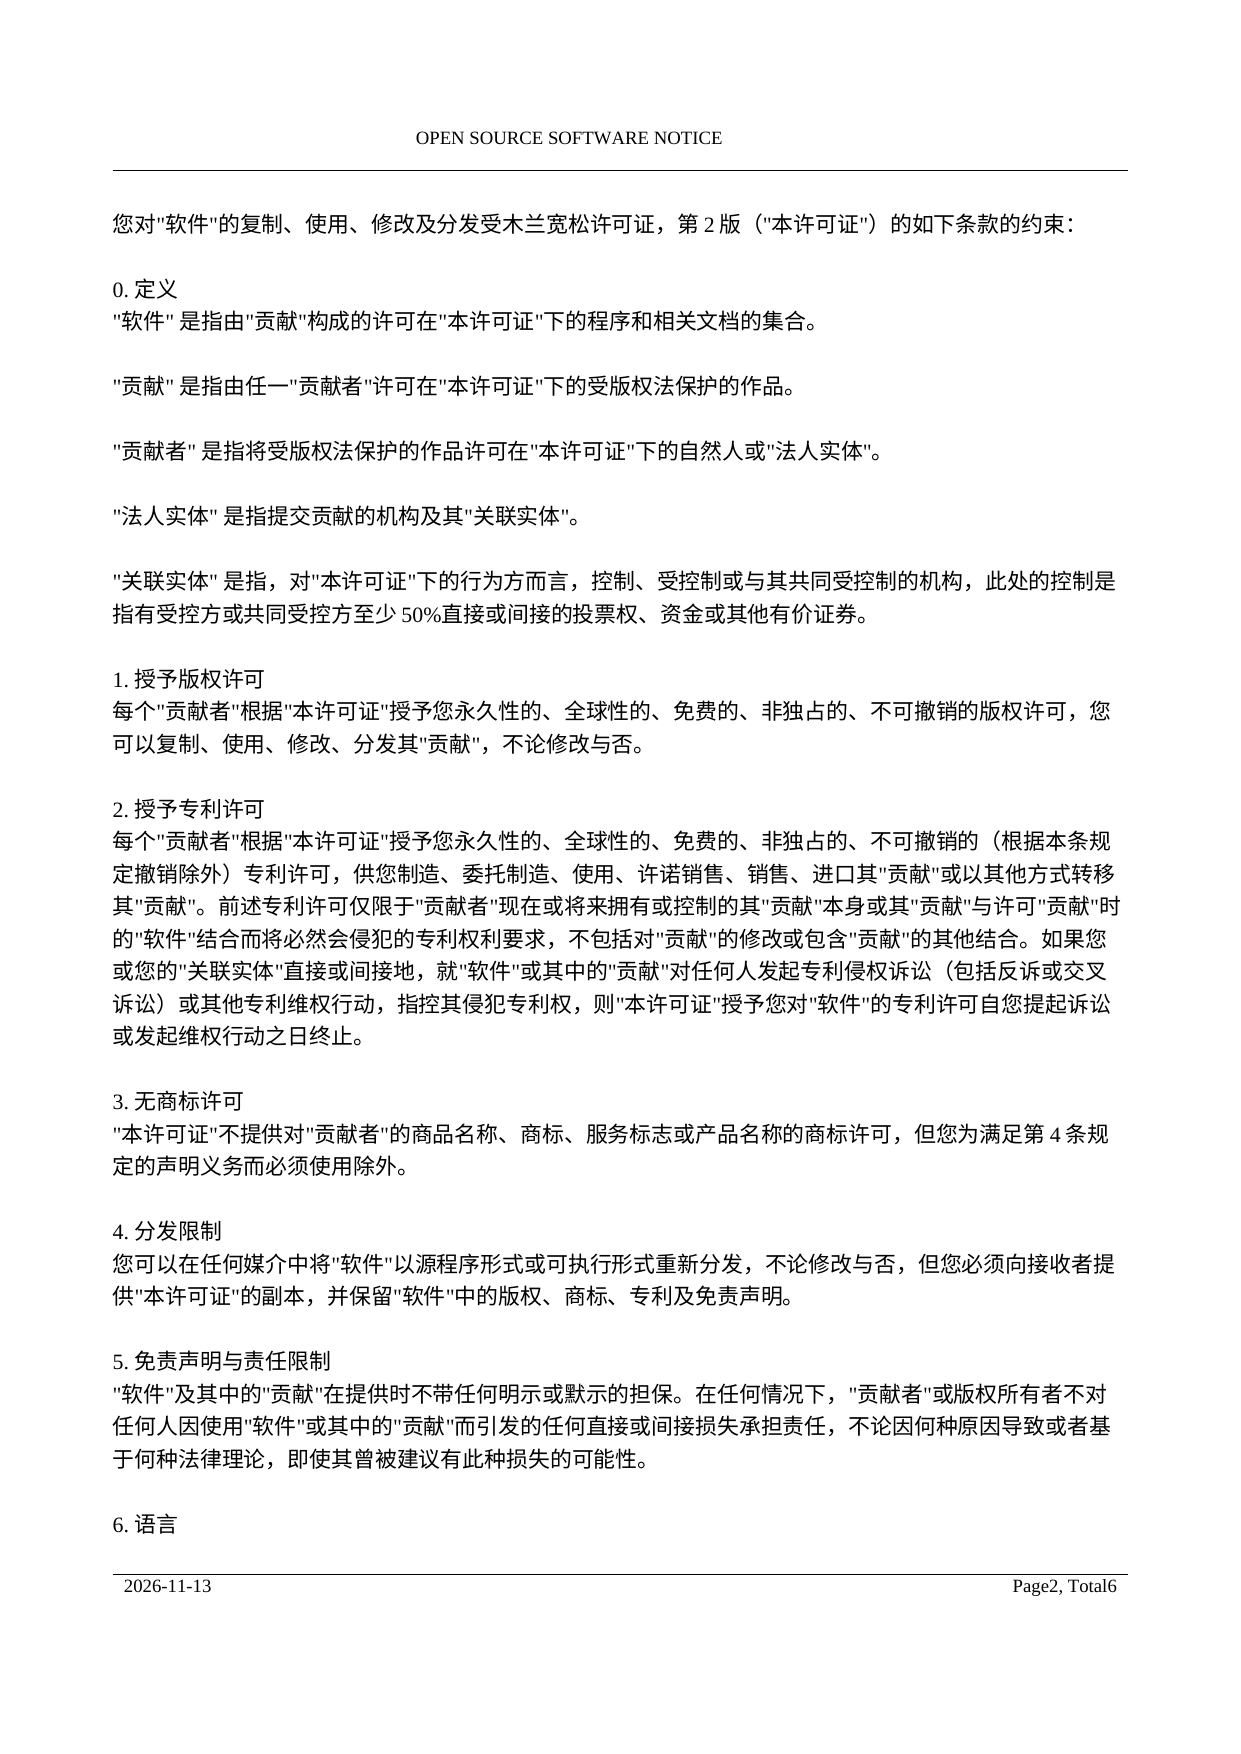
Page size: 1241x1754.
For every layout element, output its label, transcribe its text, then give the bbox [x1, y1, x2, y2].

text "软件"及其中的"贡献"在提供时不带任何明示或默示的担保。在任何情况下，"贡献者"或版权所有者不对任何人因使用"软件"或其中的"贡献"而引发的任何直接或间接损失承担责任，不论因何种原因导致或者基于何种法律理论，即使其曾被建议有此种损失的可能性。 [112, 1376, 1128, 1474]
text "关联实体" 是指，对"本许可证"下的行为方而言，控制、受控制或与其共同受控制的机构，此处的控制是指有受控方或共同受控方至少50%直接或间接的投票权、资金或其他有价证券。 [112, 564, 1128, 629]
text "软件" 是指由"贡献"构成的许可在"本许可证"下的程序和相关文档的集合。 [112, 304, 1128, 336]
text 5. 免责声明与责任限制 [112, 1344, 1128, 1376]
text "本许可证"不提供对"贡献者"的商品名称、商标、服务标志或产品名称的商标许可，但您为满足第4条规定的声明义务而必须使用除外。 [112, 1116, 1128, 1181]
text "法人实体" 是指提交贡献的机构及其"关联实体"。 [112, 499, 1128, 531]
text 3. 无商标许可 [112, 1084, 1128, 1116]
text 0. 定义 [112, 271, 1128, 304]
text 每个"贡献者"根据"本许可证"授予您永久性的、全球性的、免费的、非独占的、不可撤销的版权许可，您可以复制、使用、修改、分发其"贡献"，不论修改与否。 [112, 694, 1128, 759]
text "贡献者" 是指将受版权法保护的作品许可在"本许可证"下的自然人或"法人实体"。 [112, 434, 1128, 466]
text 1. 授予版权许可 [112, 661, 1128, 694]
text 2. 授予专利许可 [112, 791, 1128, 824]
text 您可以在任何媒介中将"软件"以源程序形式或可执行形式重新分发，不论修改与否，但您必须向接收者提供"本许可证"的副本，并保留"软件"中的版权、商标、专利及免责声明。 [112, 1246, 1128, 1311]
text 4. 分发限制 [112, 1214, 1128, 1246]
text 您对"软件"的复制、使用、修改及分发受木兰宽松许可证，第2版（"本许可证"）的如下条款的约束： [112, 206, 1128, 239]
text "贡献" 是指由任一"贡献者"许可在"本许可证"下的受版权法保护的作品。 [112, 369, 1128, 401]
text 6. 语言 [112, 1506, 1128, 1539]
text 每个"贡献者"根据"本许可证"授予您永久性的、全球性的、免费的、非独占的、不可撤销的（根据本条规定撤销除外）专利许可，供您制造、委托制造、使用、许诺销售、销售、进口其"贡献"或以其他方式转移其"贡献"。前述专利许可仅限于"贡献者"现在或将来拥有或控制的其"贡献"本身或其"贡献"与许可"贡献"时的"软件"结合而将必然会侵犯的专利权利要求，不包括对"贡献"的修改或包含"贡献"的其他结合。如果您或您的"关联实体"直接或间接地，就"软件"或其中的"贡献"对任何人发起专利侵权诉讼（包括反诉或交叉诉讼）或其他专利维权行动，指控其侵犯专利权，则"本许可证"授予您对"软件"的专利许可自您提起诉讼或发起维权行动之日终止。 [112, 824, 1128, 1051]
